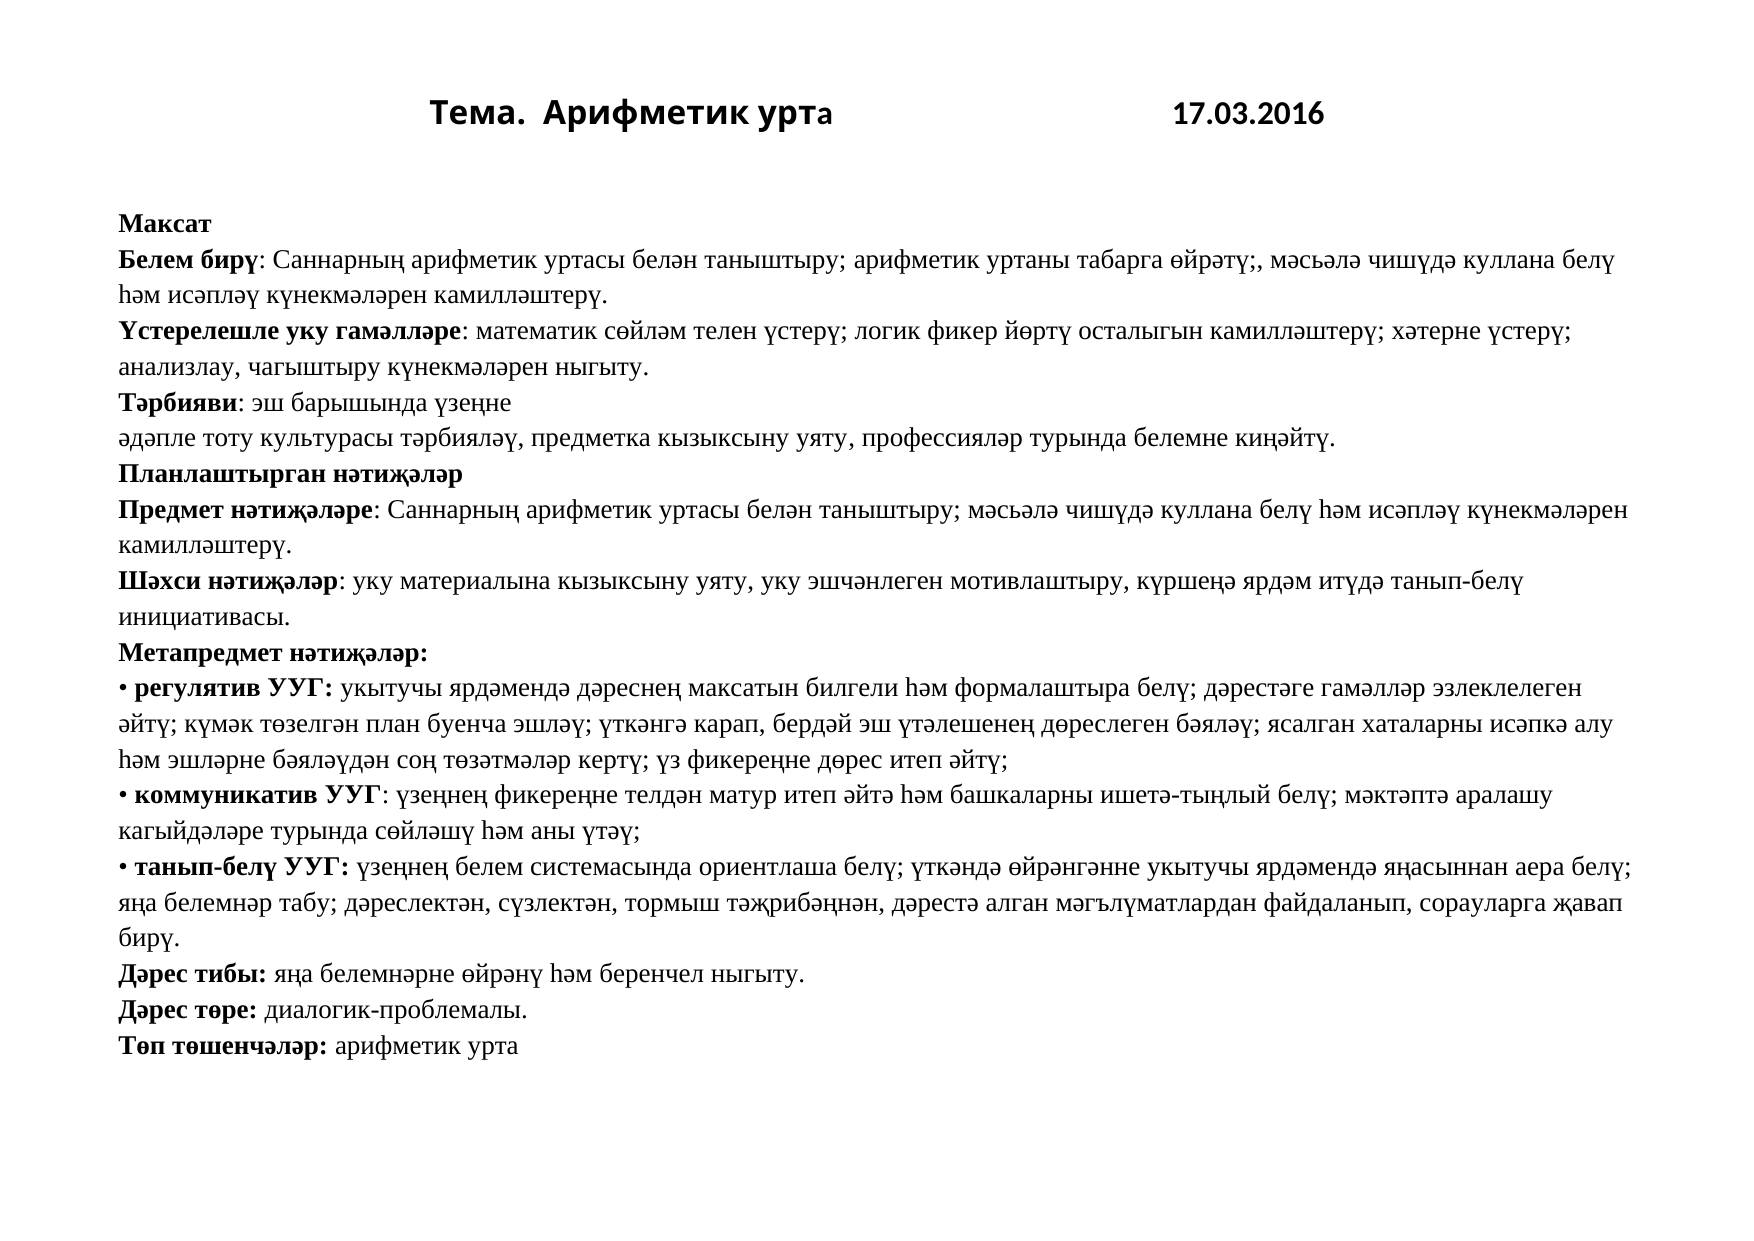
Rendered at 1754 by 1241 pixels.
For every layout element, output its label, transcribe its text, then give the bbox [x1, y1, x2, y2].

text Максат Белем бирү: Саннарның арифметик уртасы белән таныштыру; арифметик уртаны табарга өйрәтү;, мәсьәлә чишүдә куллана белү һәм исәпләү күнекмәләрен камилләштерү. Үстерелешле уку гамәлләре: математик сөйләм телен үстерү; логик фикер йөртү осталыгын камилләштерү; хәтерне үстерү; анализлау, чагыштыру күнекмәләрен ныгыту. Тәрбияви: эш барышында үзеңне әдәпле тоту культурасы тәрбияләү, предметка кызыксыну уяту, профессияләр турында белемне киңәйтү. [118, 207, 1636, 452]
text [118, 957, 1636, 1060]
text Тема. Арифметик урта 17.03.2016 [118, 88, 1636, 134]
text Планлаштырган нәтиҗәләр Предмет нәтиҗәләре: Саннарның арифметик уртасы белән таныштыру; мәсьәлә чишүдә куллана белү һәм исәпләү күнекмәләрен камилләштерү. Шәхси нәтиҗәләр: уку материалына кызыксыну уяту, уку эшчәнлеген мотивлаштыру, күршеңә ярдәм итүдә танып-белү инициативасы. Метапредмет нәтиҗәләр: • регулятив УУГ: укытучы ярдәмендә дәреснең максатын билгели һәм формалаштыра белү; дәрестәге гамәлләр эзлеклелеген әйтү; күмәк төзелгән план буенча эшләү; үткәнгә карап, бердәй эш үтәлешенең дөреслеген бәяләү; ясалган хаталарны исәпкә алу һәм эшләрне бәяләүдән соң төзәтмәләр кертү; үз фикереңне дөрес итеп әйтү; • коммуникатив УУГ: үзеңнең фикереңне телдән матур итеп әйтә һәм башкаларны ишетә-тыңлый белү; мәктәптә аралашу кагыйдәләре турында сөйләшү һәм аны үтәү; • танып-белү УУГ: үзеңнең белем системасында ориентлаша белү; үткәндә өйрәнгәнне укытучы ярдәмендә яңасыннан аера белү; яңа белемнәр табу; дәреслектән, сүзлектән, тормыш тәҗрибәңнән, дәрестә алган мәгълүматлардан файдаланып, сорауларга җавап бирү. [118, 457, 1636, 953]
